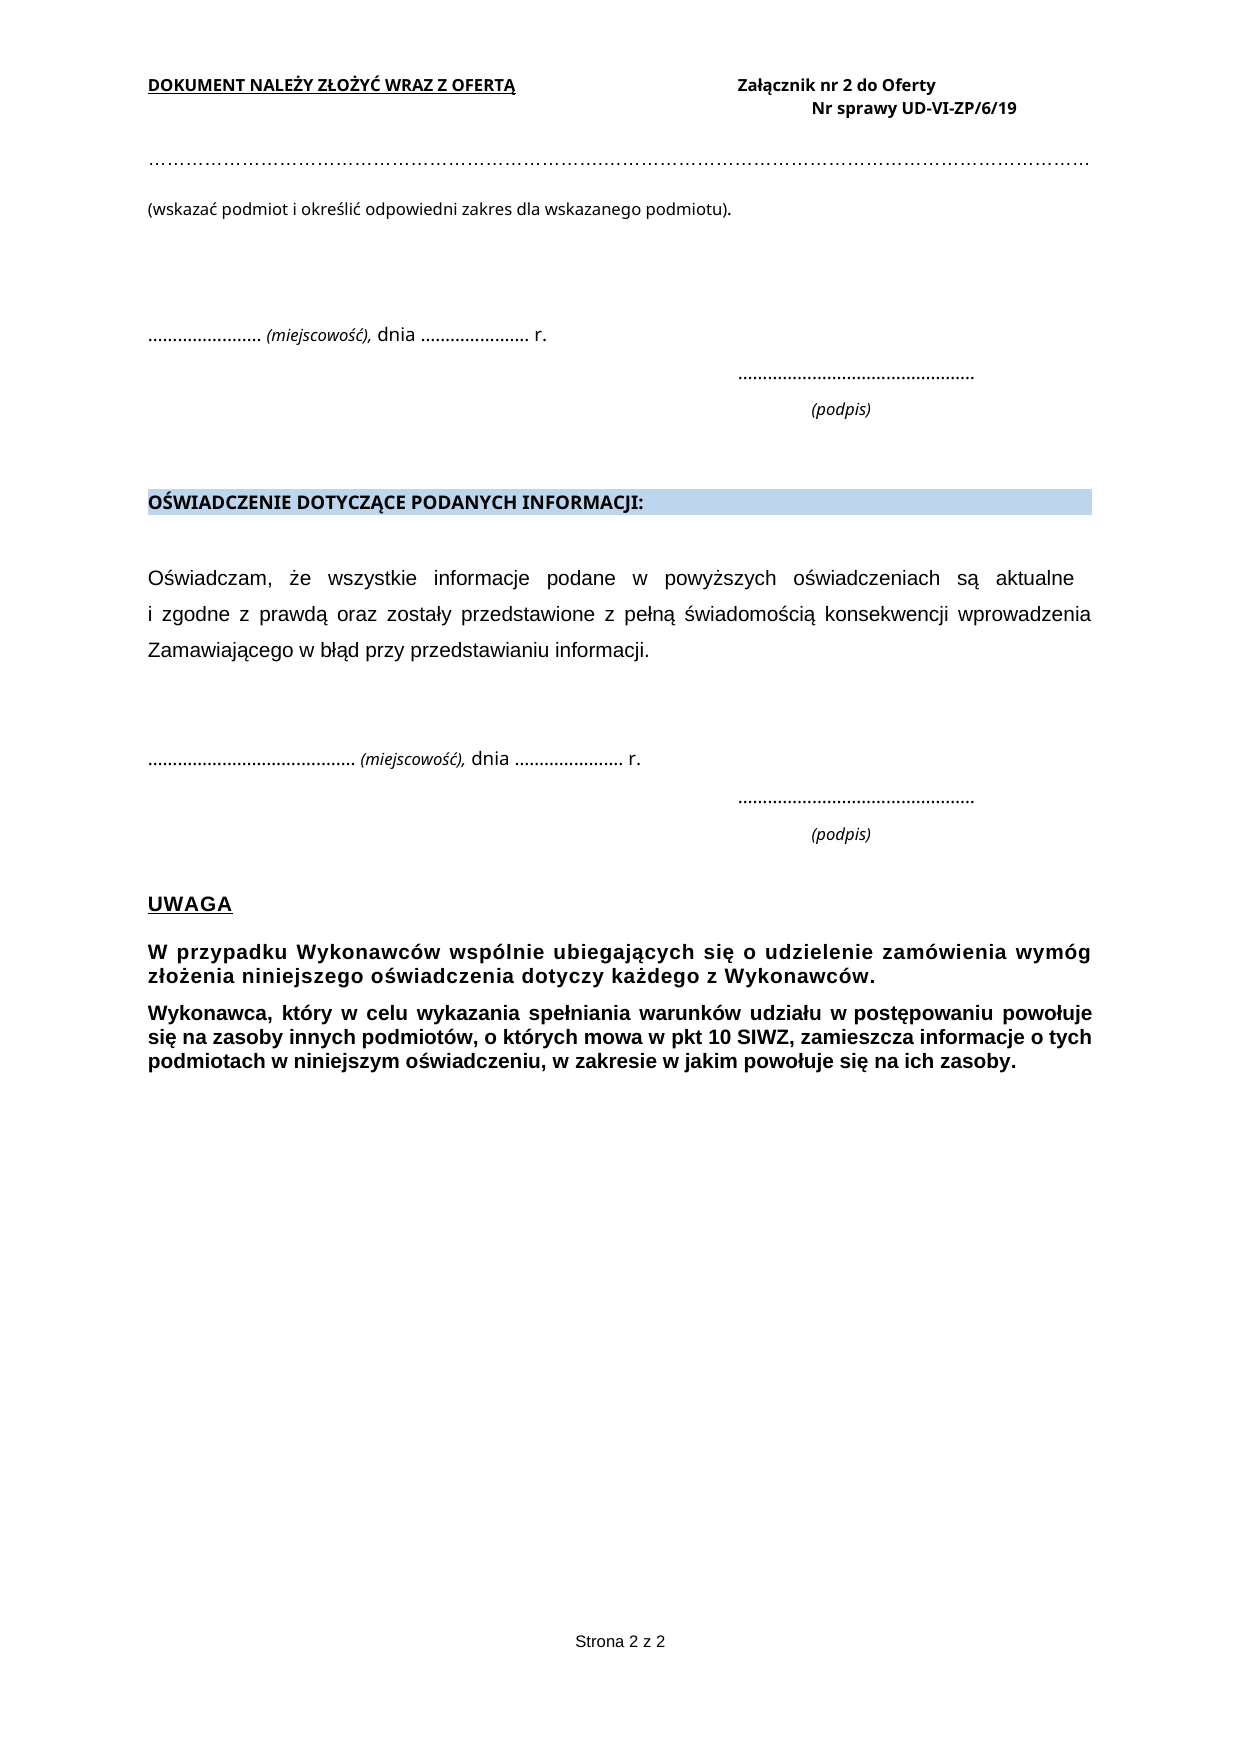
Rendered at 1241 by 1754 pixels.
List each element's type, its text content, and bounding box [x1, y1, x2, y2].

text ………………………….….……. (miejscowość), dnia …………………. r. [148, 746, 1092, 771]
text UWAGA [148, 892, 1092, 916]
text ……………………………………………………………….…………………………………………………………………… (wskazać podmiot i określić odpowiedni zakres dla wskazanego podmiotu). [148, 148, 1092, 220]
text Oświadczam, że wszystkie informacje podane w powyższych oświadczeniach są aktualne i zgodne z prawdą oraz zostały przedstawione z pełną świadomością konsekwencji wprowadzenia Zamawiającego w błąd przy przedstawianiu informacji. [148, 566, 1092, 662]
text ………………………………………… [148, 360, 1092, 385]
text (podpis) [738, 398, 1092, 421]
text (podpis) [738, 822, 1092, 845]
text W przypadku Wykonawców wspólnie ubiegających się o udzielenie zamówienia wymóg złożenia niniejszego oświadczenia dotyczy każdego z Wykonawców. [148, 940, 1092, 988]
text Wykonawca, który w celu wykazania spełniania warunków udziału w postępowaniu powołuje się na zasoby innych podmiotów, o których mowa w pkt 10 SIWZ, zamieszcza informacje o tych podmiotach w niniejszym oświadczeniu, w zakresie w jakim powołuje się na ich zasoby. [148, 1001, 1092, 1072]
text OŚWIADCZENIE DOTYCZĄCE PODANYCH INFORMACJI: [148, 489, 1092, 515]
text ………………………………………… [148, 784, 1092, 809]
text …………….……. (miejscowość), dnia …………………. r. [148, 321, 1092, 347]
